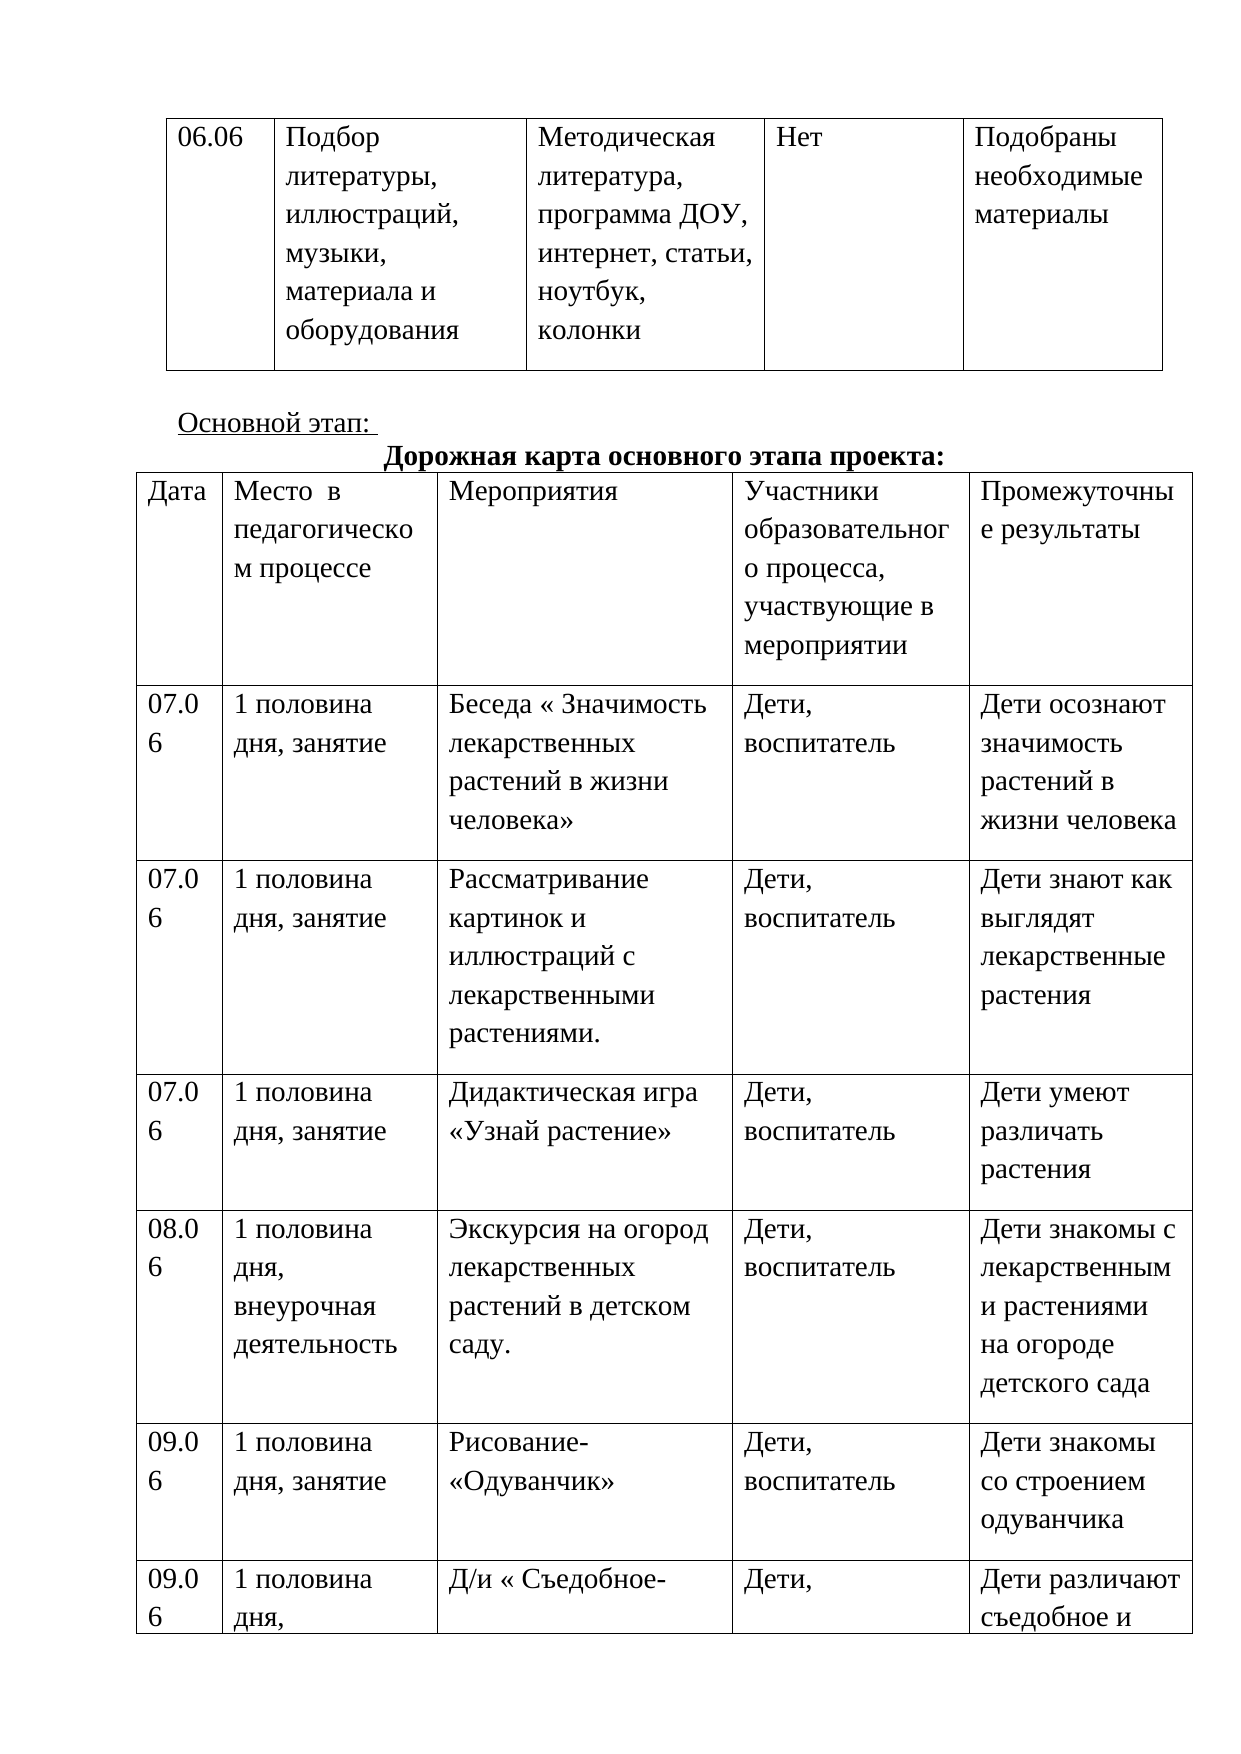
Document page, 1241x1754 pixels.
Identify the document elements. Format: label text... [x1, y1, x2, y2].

table_cell Подобраны необходимые материалы [964, 119, 1162, 370]
table_cell 1 половина дня, занятие [223, 1075, 437, 1210]
table_cell 09.06 [137, 1424, 222, 1560]
table_cell Нет [765, 119, 963, 370]
table_header Дата [137, 473, 222, 685]
table_cell Дети знакомы с лекарственными растениями на огороде детского сада [970, 1211, 1192, 1423]
table_cell Дети, воспитатель [733, 686, 969, 860]
table_cell 09.06 [137, 1561, 222, 1633]
table_cell Дети, воспитатель [733, 861, 969, 1073]
table_cell 1 половина дня, занятие [223, 1424, 437, 1560]
table_cell Дети знакомы со строением одуванчика [970, 1424, 1192, 1560]
table_cell 1 половина дня, занятие [223, 861, 437, 1073]
table_header Участники образовательного процесса, участвующие в мероприятии [733, 473, 969, 685]
table_cell Методическая литература, программа ДОУ, интернет, статьи, ноутбук, колонки [527, 119, 764, 370]
table_cell Дети, воспитатель [733, 1211, 969, 1423]
table_header Место в педагогическом процессе [223, 473, 437, 685]
table_cell Рисование- «Одуванчик» [438, 1424, 732, 1560]
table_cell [438, 1561, 732, 1633]
table_cell Дети, воспитатель [733, 1424, 969, 1560]
table_cell Рассматривание картинок и иллюстраций с лекарственными растениями. [438, 861, 732, 1073]
table_cell 1 половина дня, занятие [223, 686, 437, 860]
table_cell 06.06 [167, 119, 274, 370]
table_cell 08.06 [137, 1211, 222, 1423]
table_cell Дети, воспитатель [733, 1075, 969, 1210]
table_cell Дети, воспитатель [733, 1561, 969, 1633]
table_cell 07.06 [137, 1075, 222, 1210]
table_cell Дети знают как выглядят лекарственные растения [970, 861, 1192, 1073]
table_cell Экскурсия на огород лекарственных растений в детском саду. [438, 1211, 732, 1423]
table_cell Дидактическая игра «Узнай растение» [438, 1075, 732, 1210]
table_cell Дети умеют различать растения [970, 1075, 1192, 1210]
table_header Мероприятия [438, 473, 732, 685]
table_header Промежуточные результаты [970, 473, 1192, 685]
table_cell Подбор литературы, иллюстраций, музыки, материала и оборудования [275, 119, 526, 370]
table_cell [223, 1561, 437, 1633]
table_cell Беседа « Значимость лекарственных растений в жизни человека» [438, 686, 732, 860]
text Дорожная карта основного этапа проекта: [177, 438, 1152, 472]
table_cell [970, 1561, 1192, 1633]
table_cell 07.06 [137, 686, 222, 860]
table_cell 1 половина дня, внеурочная деятельность [223, 1211, 437, 1423]
table_cell Дети осознают значимость растений в жизни человека [970, 686, 1192, 860]
table_cell 07.06 [137, 861, 222, 1073]
text Основной этап: [177, 405, 1152, 438]
